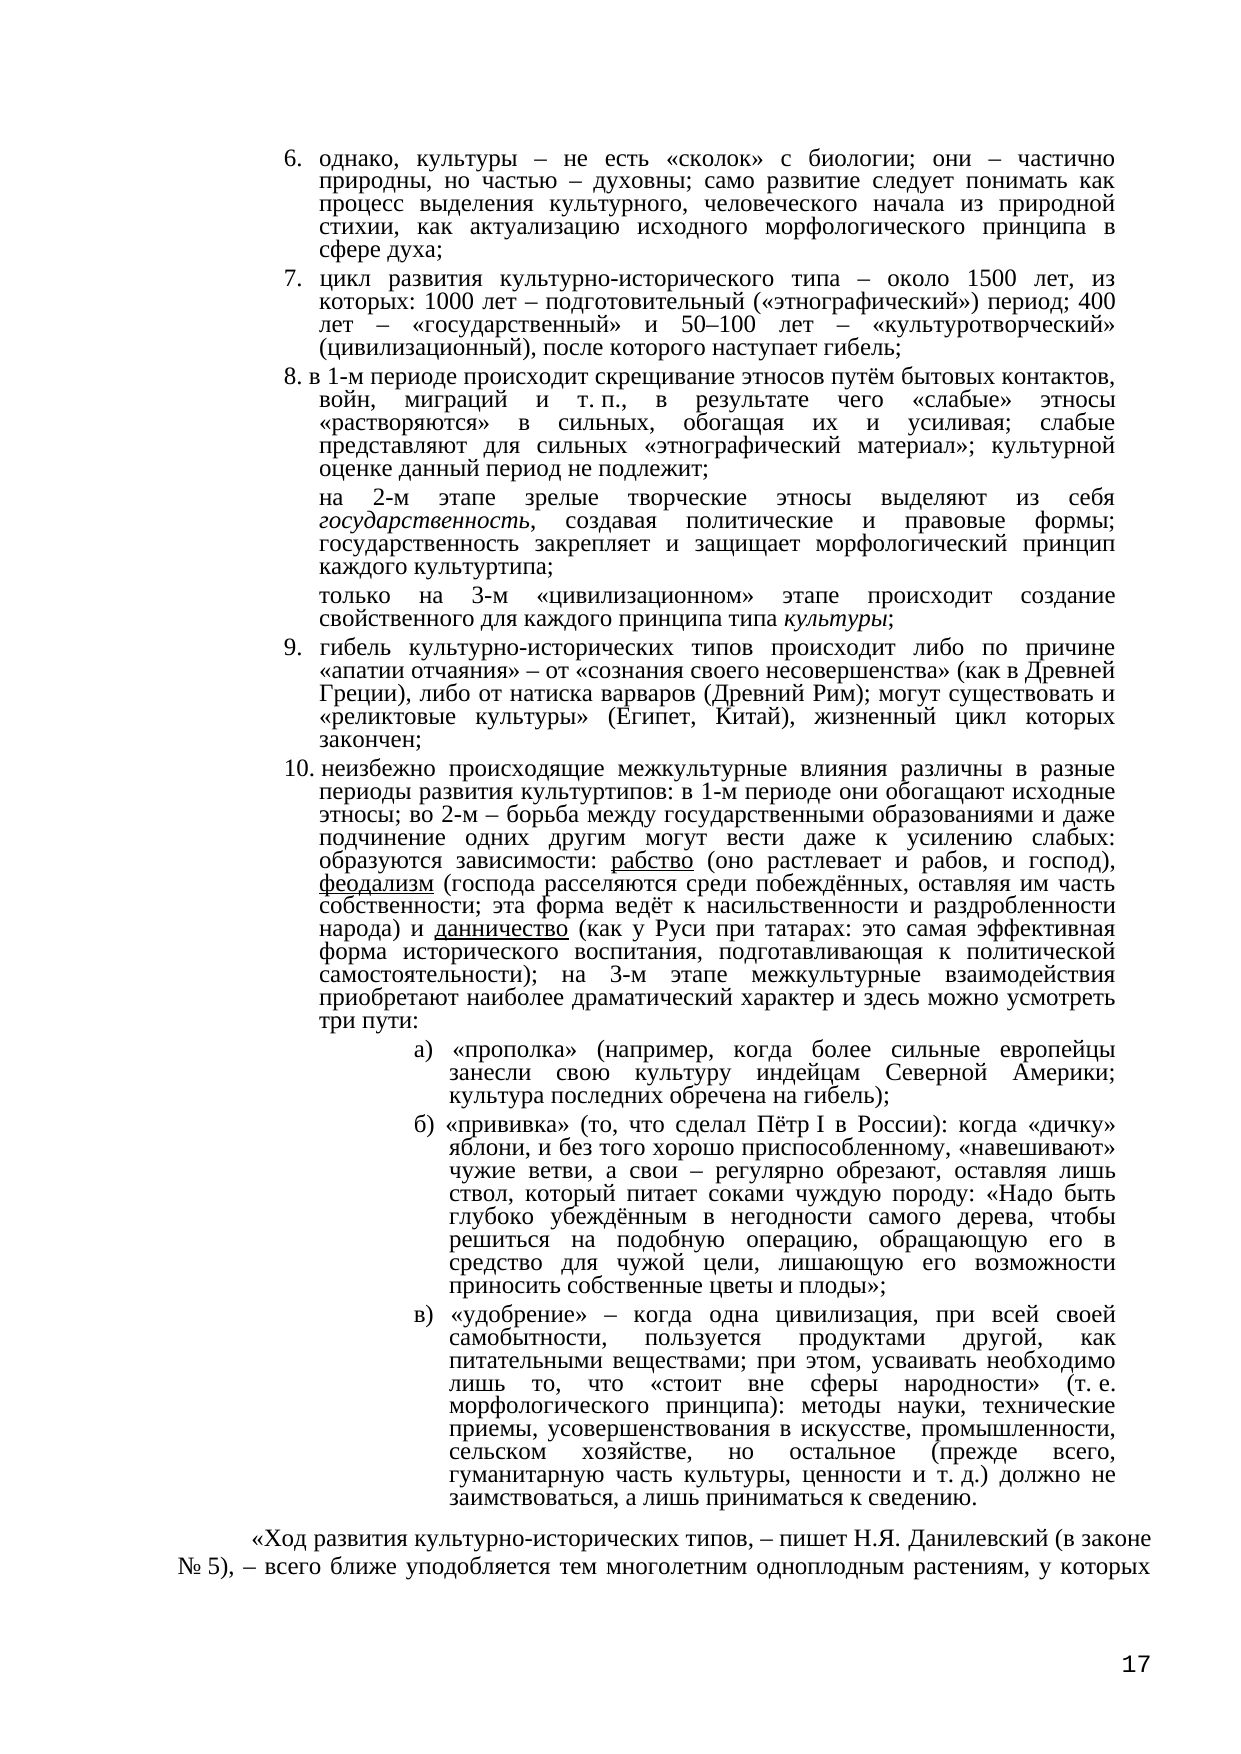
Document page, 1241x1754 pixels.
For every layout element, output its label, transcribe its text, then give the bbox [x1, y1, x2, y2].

text на 2-м этапе зрелые творческие этносы выделяют из себя государственность, создавая политические и правовые формы; государственность закрепляет и защищает морфологический принцип каждого культуртипа; [319, 487, 1116, 579]
text в) «удобрение» – когда одна цивилизация, при всей своей самобытности, пользуется продуктами другой, как питательными веществами; при этом, усваивать необходимо лишь то, что «стоит вне сферы народности» (т. е. морфологического принципа): методы науки, технические приемы, усовершенствования в искусстве, промышленности, сельском хозяйстве, но остальное (прежде всего, гуманитарную часть культуры, ценности и т. д.) должно не заимствоваться, а лишь приниматься к сведению. [413, 1304, 1116, 1510]
text 8. в 1-м периоде происходит скрещивание этносов путём бытовых контактов, войн, миграций и т. п., в результате чего «слабые» этносы «растворяются» в сильных, обогащая их и усиливая; слабые представляют для сильных «этнографический материал»; культурной оценке данный период не подлежит; [283, 366, 1116, 481]
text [177, 1523, 1152, 1580]
text только на 3-м «цивилизационном» этапе происходит создание свойственного для каждого принципа типа культуры; [319, 585, 1116, 631]
text 9. гибель культурно-исторических типов происходит либо по причине «апатии отчаяния» – от «сознания своего несовершенства» (как в Древней Греции), либо от натиска варваров (Древний Рим); могут существовать и «реликтовые культуры» (Египет, Китай), жизненный цикл которых закончен; [283, 637, 1116, 752]
text а) «прополка» (например, когда более сильные европейцы занесли свою культуру индейцам Северной Америки; культура последних обречена на гибель); [413, 1039, 1116, 1108]
text б) «прививка» (то, что сделал Пётр I в России): когда «дичку» яблони, и без того хорошо приспособленному, «навешивают» чужие ветви, а свои – регулярно обрезают, оставляя лишь ствол, который питает соками чуждую породу: «Надо быть глубоко убеждённым в негодности самого дерева, чтобы решиться на подобную операцию, обращающую его в средство для чужой цели, лишающую его возможности приносить собственные цветы и плоды»; [413, 1114, 1116, 1298]
text 7. цикл развития культурно-исторического типа – около 1500 лет, из которых: 1000 лет – подготовительный («этнографический») период; 400 лет – «государственный» и 50–100 лет – «культуротворческий» (цивилизационный), после которого наступает гибель; [283, 268, 1116, 360]
text 10. неизбежно происходящие межкультурные влияния различны в разные периоды развития культуртипов: в 1-м периоде они обогащают исходные этносы; во 2-м – борьба между государственными образованиями и даже подчинение одних другим могут вести даже к усилению слабых: образуются зависимости: рабство (оно растлевает и рабов, и господ), феодализм (господа расселяются среди побеждённых, оставляя им часть собственности; эта форма ведёт к насильственности и раздробленности народа) и данничество (как у Руси при татарах: это самая эффективная форма исторического воспитания, подготавливающая к политической самостоятельности); на 3-м этапе межкультурные взаимодействия приобретают наиболее драматический характер и здесь можно усмотреть три пути: [283, 758, 1116, 1033]
text 6. однако, культуры – не есть «сколок» с биологии; они – частично природны, но частью – духовны; само развитие следует понимать как процесс выделения культурного, человеческого начала из природной стихии, как актуализацию исходного морфологического принципа в сфере духа; [283, 148, 1116, 262]
